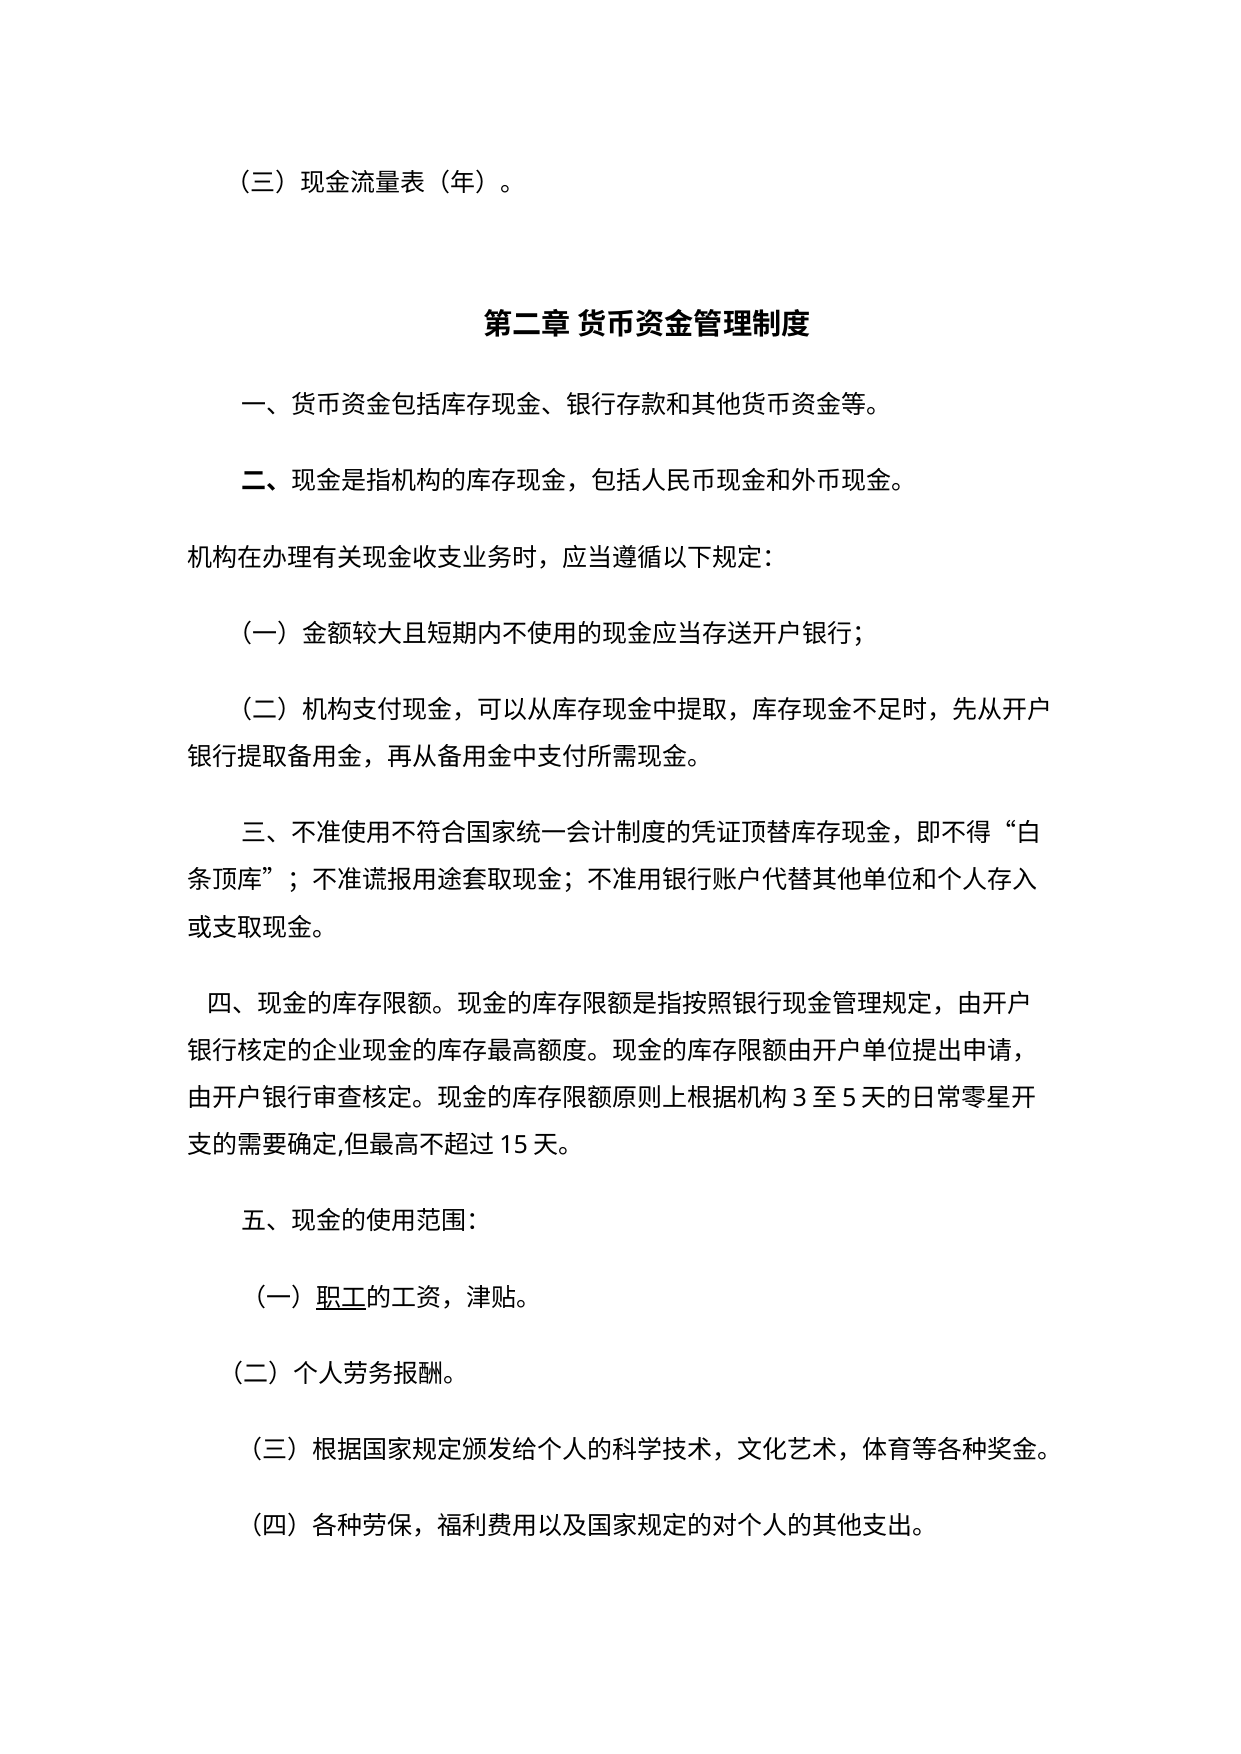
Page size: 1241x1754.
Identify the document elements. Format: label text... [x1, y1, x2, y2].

text （二）个人劳务报酬。 [187, 1353, 1053, 1389]
text （一）金额较大且短期内不使用的现金应当存送开户银行； [187, 613, 1053, 649]
text 二、现金是指机构的库存现金，包括人民币现金和外币现金。 [187, 461, 1053, 497]
text 五、现金的使用范围： [187, 1201, 1053, 1237]
text 四、现金的库存限额。现金的库存限额是指按照银行现金管理规定，由开户银行核定的企业现金的库存最高额度。现金的库存限额由开户单位提出申请，由开户银行审查核定。现金的库存限额原则上根据机构3至5天的日常零星开支的需要确定,但最高不超过15天。 [187, 983, 1053, 1161]
text 第二章 货币资金管理制度 [187, 301, 1053, 343]
text （三）现金流量表（年）。 [187, 162, 1053, 198]
text （一）职工的工资，津贴。 [187, 1277, 1053, 1313]
text 机构在办理有关现金收支业务时，应当遵循以下规定： [187, 537, 1053, 573]
text （二）机构支付现金，可以从库存现金中提取，库存现金不足时，先从开户银行提取备用金，再从备用金中支付所需现金。 [187, 689, 1053, 773]
text （四）各种劳保，福利费用以及国家规定的对个人的其他支出。 [187, 1506, 1053, 1542]
text （三）根据国家规定颁发给个人的科学技术，文化艺术，体育等各种奖金。 [187, 1429, 1053, 1466]
text 一、货币资金包括库存现金、银行存款和其他货币资金等。 [187, 384, 1053, 421]
text 三、不准使用不符合国家统一会计制度的凭证顶替库存现金，即不得“白条顶库”；不准谎报用途套取现金；不准用银行账户代替其他单位和个人存入或支取现金。 [187, 813, 1053, 943]
